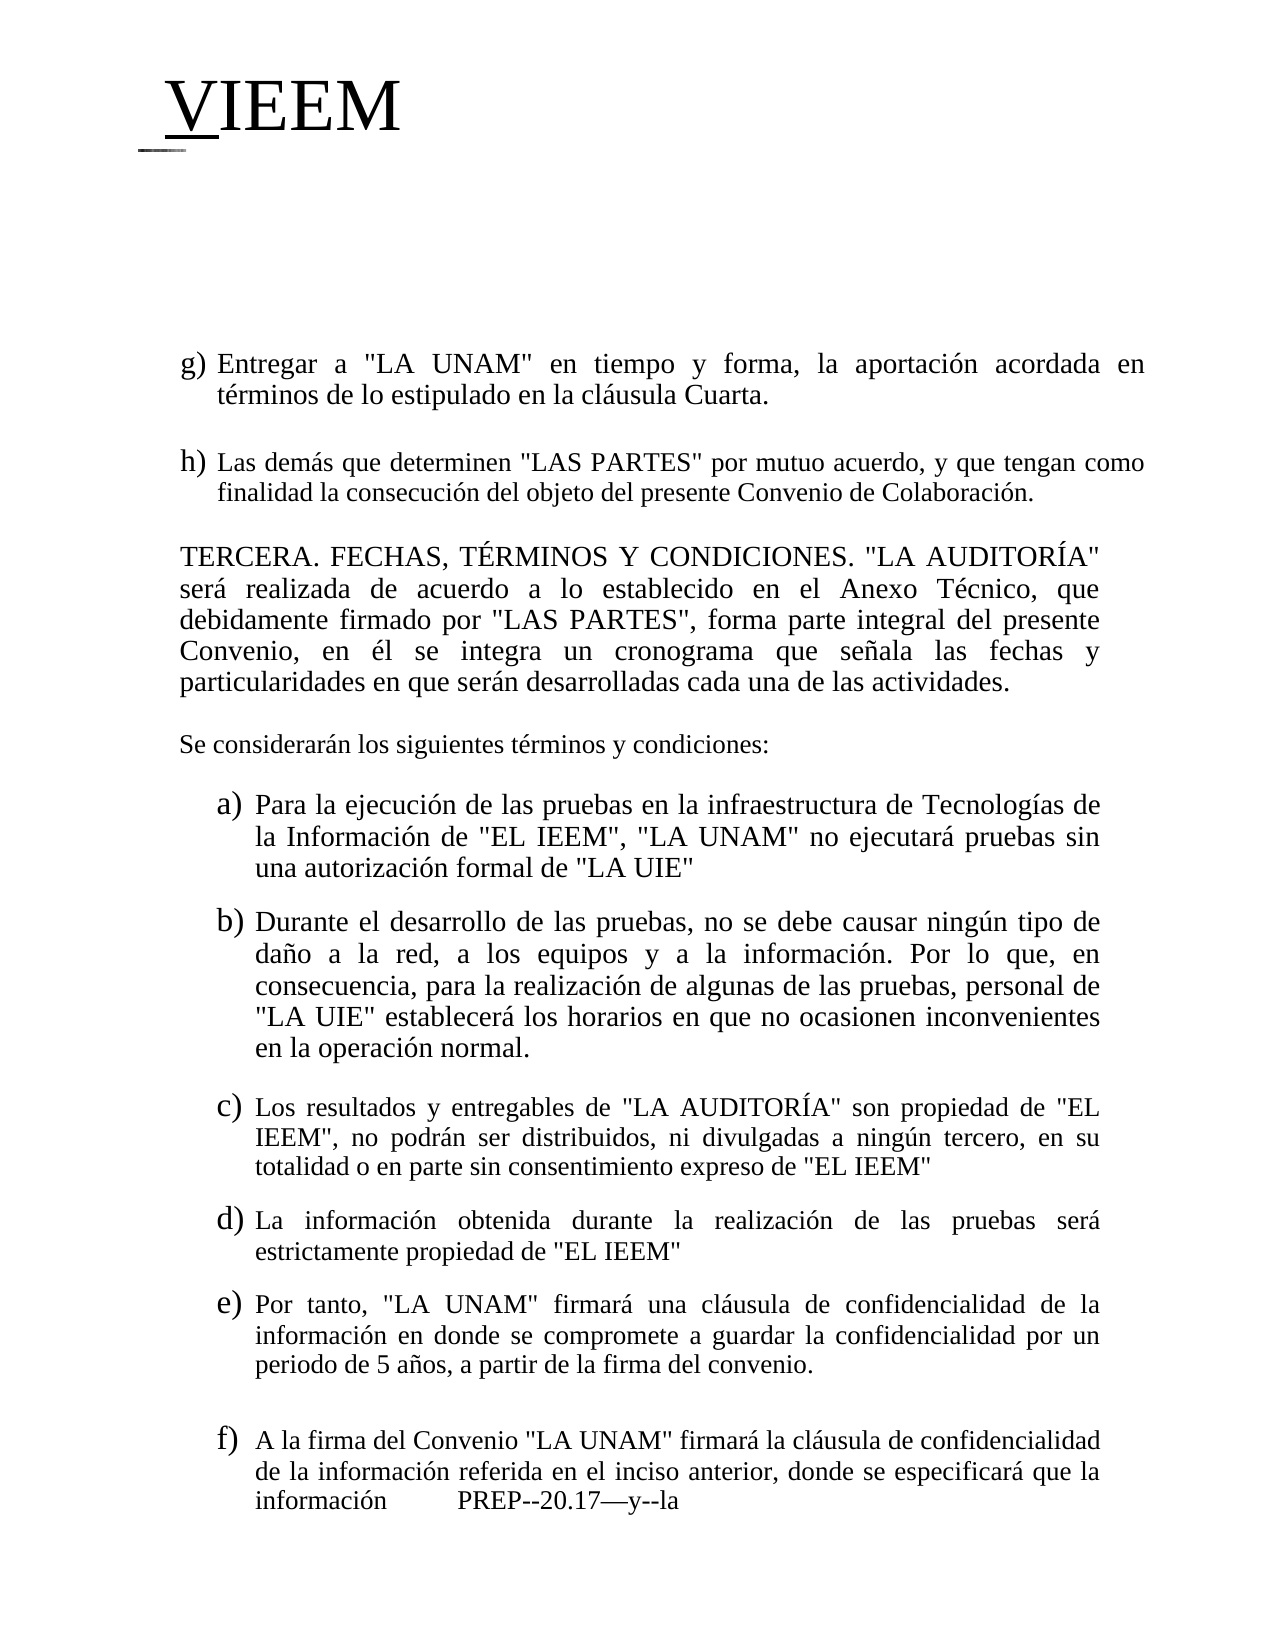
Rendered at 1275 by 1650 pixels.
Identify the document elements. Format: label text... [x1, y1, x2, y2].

list Los resultados y entregables de "LA AUDITORÍA" son propiedad de "EL IEEM", no podrán ser distribuidos, ni divulgadas a ningún tercero, en su totalidad o en parte sin consentimiento expreso de "EL IEEM" [216, 1087, 1101, 1181]
list A la firma del Convenio "LA UNAM" firmará la cláusula de confidencialidad de la información referida en el inciso anterior, donde se especificará que la información PREP--20.17—y--la [216, 1421, 1101, 1515]
list Entregar a "LA UNAM" en tiempo y forma, la aportación acordada en términos de lo estipulado en la cláusula Cuarta. [180, 346, 1146, 411]
list Durante el desarrollo de las pruebas, no se debe causar ningún tipo de daño a la red, a los equipos y a la información. Por lo que, en consecuencia, para la realización de algunas de las pruebas, personal de "LA UIE" establecerá los horarios en que no ocasionen inconvenientes en la operación normal. [216, 903, 1101, 1064]
list La información obtenida durante la realización de las pruebas será estrictamente propiedad de "EL IEEM" [216, 1201, 1101, 1266]
text TERCERA. FECHAS, TÉRMINOS Y CONDICIONES. "LA AUDITORÍA" será realizada de acuerdo a lo establecido en el Anexo Técnico, que debidamente firmado por "LAS PARTES", forma parte integral del presente Convenio, en él se integra un cronograma que señala las fechas y particularidades en que serán desarrolladas cada una de las actividades. [179, 542, 1101, 698]
list Para la ejecución de las pruebas en la infraestructura de Tecnologías de la Información de "EL IEEM", "LA UNAM" no ejecutará pruebas sin una autorización formal de "LA UIE" [216, 786, 1101, 884]
list Las demás que determinen "LAS PARTES" por mutuo acuerdo, y que tengan como finalidad la consecución del objeto del presente Convenio de Colaboración. [180, 444, 1146, 507]
text Se considerarán los siguientes términos y condiciones: [178, 730, 1191, 759]
list Por tanto, "LA UNAM" firmará una cláusula de confidencialidad de la información en donde se compromete a guardar la confidencialidad por un periodo de 5 años, a partir de la firma del convenio. [216, 1285, 1101, 1379]
